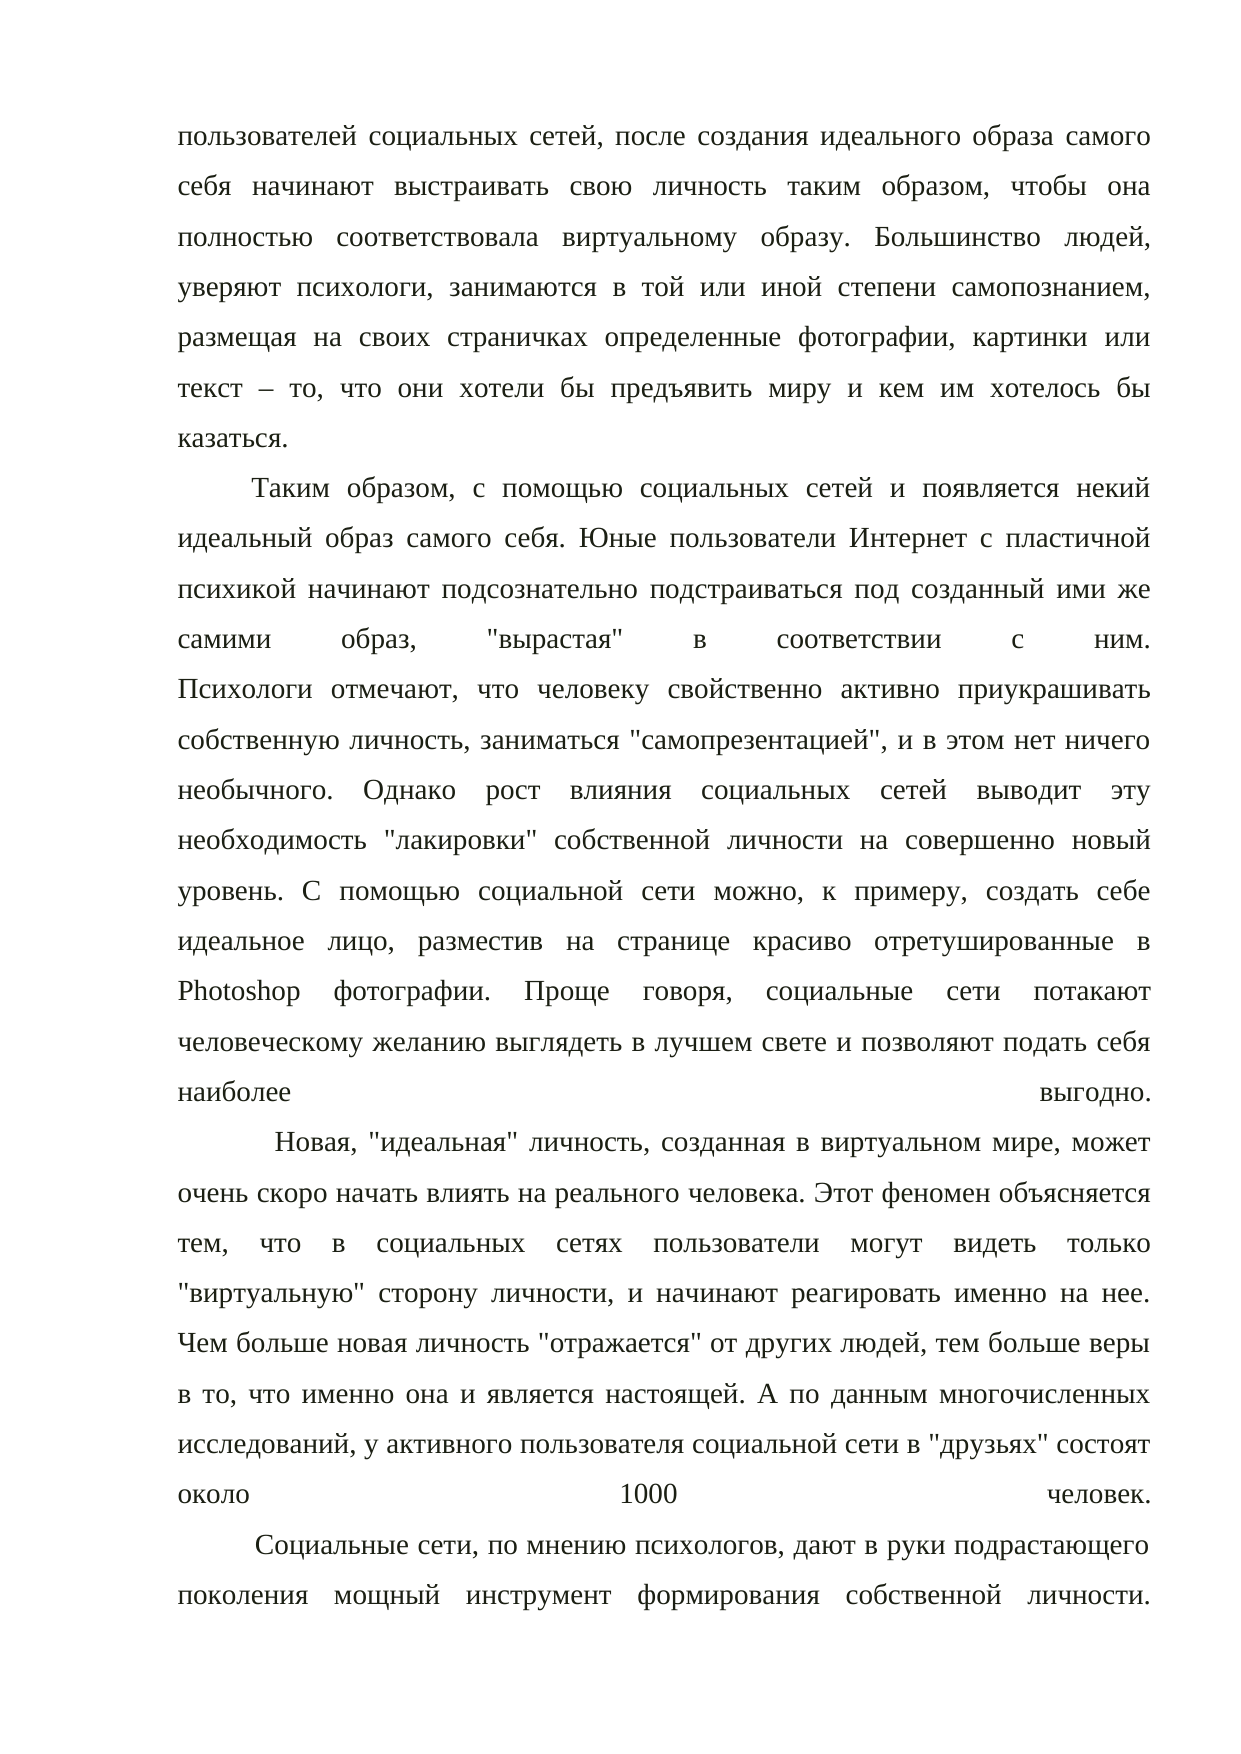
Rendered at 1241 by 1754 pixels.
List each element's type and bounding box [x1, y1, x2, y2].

text [177, 118, 1152, 453]
text [177, 470, 1152, 1611]
